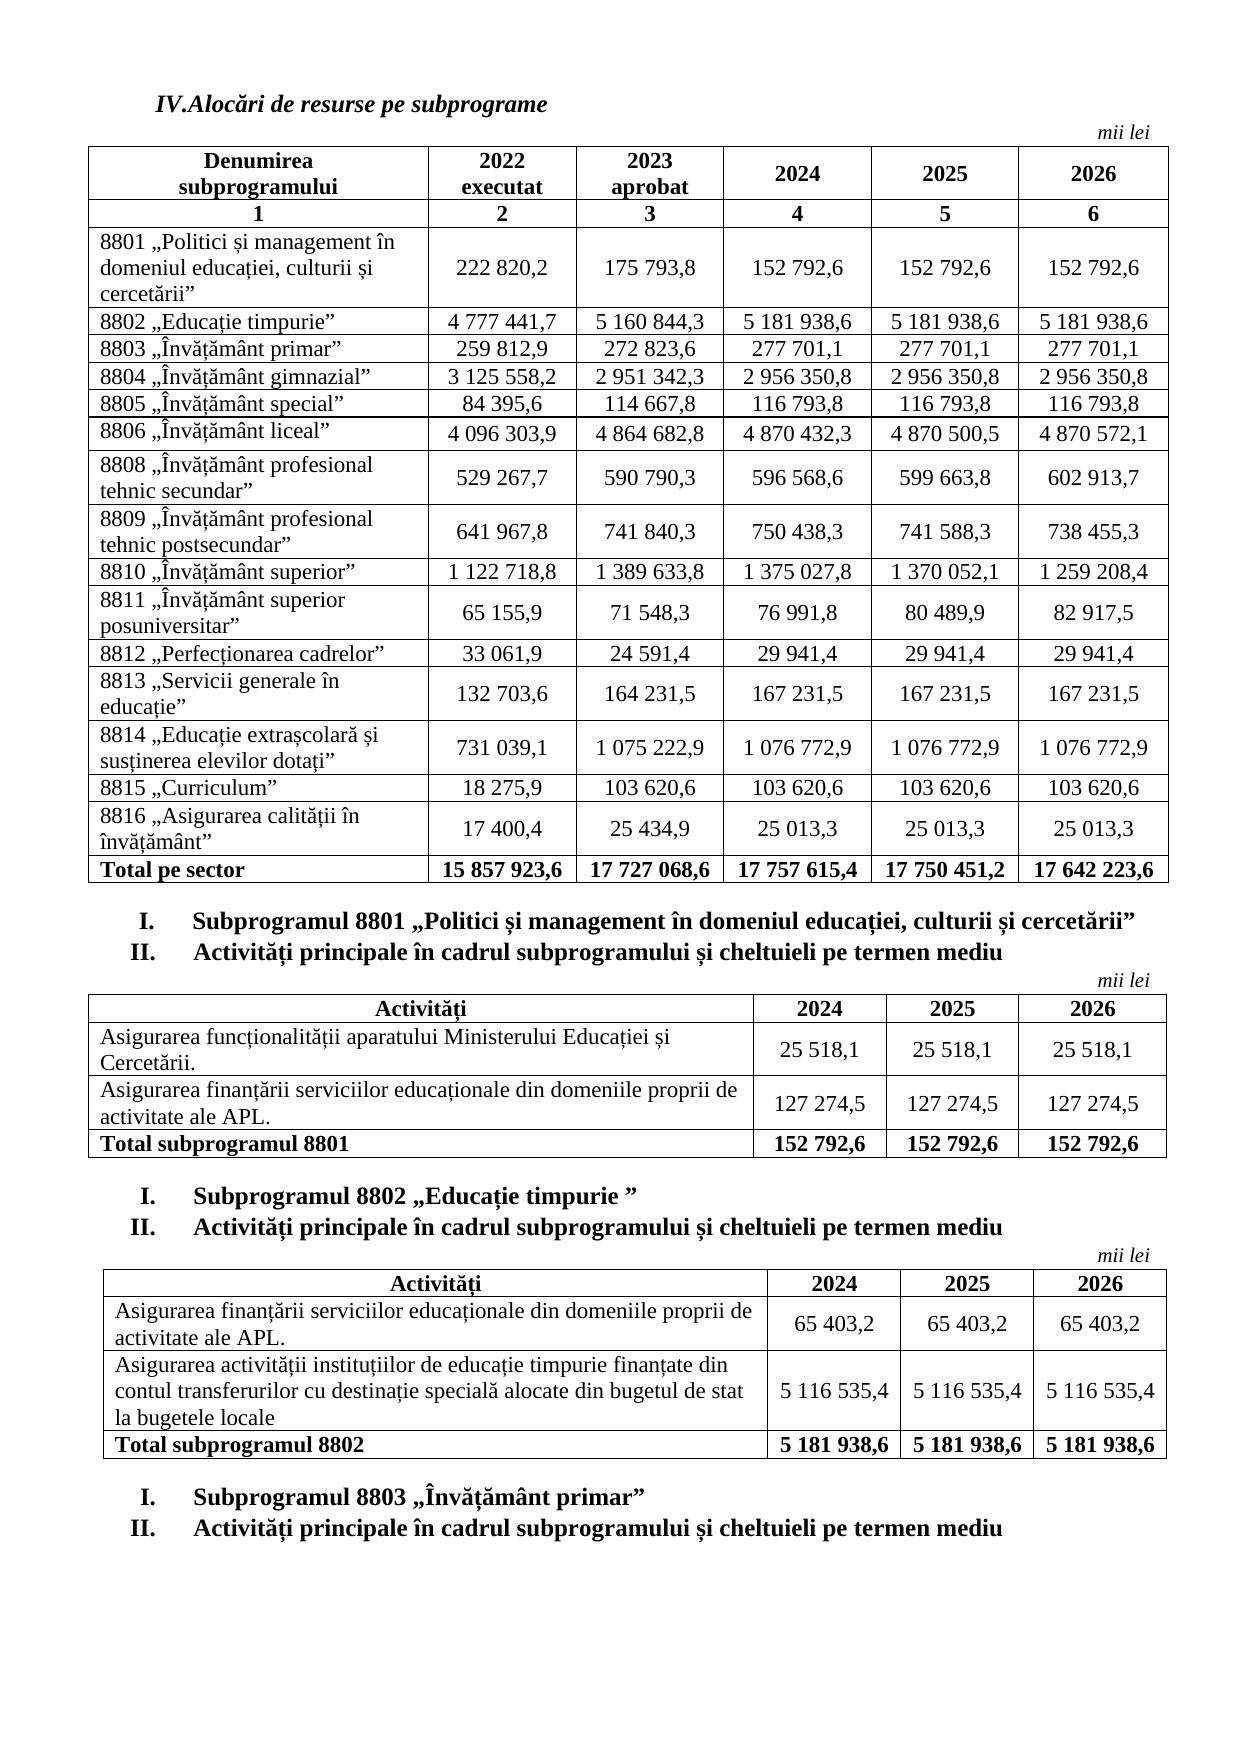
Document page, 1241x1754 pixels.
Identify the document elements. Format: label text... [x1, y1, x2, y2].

table_cell 8814 „Educație extrașcolară și susținerea elevilor dotați” [89, 721, 428, 773]
table_header 2025 [901, 1270, 1033, 1296]
table_cell 1 075 222,9 [577, 721, 723, 773]
table_cell 5 181 938,6 [1034, 1431, 1166, 1457]
table_header Activități [89, 995, 753, 1022]
table_cell 4 870 500,5 [872, 418, 1018, 450]
table_cell 103 620,6 [1019, 775, 1168, 801]
table_cell 1 375 027,8 [724, 559, 871, 585]
table_cell 4 870 432,3 [724, 418, 871, 450]
table_cell 127 274,5 [754, 1076, 886, 1129]
table_cell 277 701,1 [724, 335, 871, 362]
table_cell 152 792,6 [1019, 228, 1168, 307]
table_cell 5 181 938,6 [724, 308, 871, 334]
table_cell 80 489,9 [872, 586, 1018, 638]
table_cell 222 820,2 [429, 228, 576, 307]
table_header 2024 [754, 995, 886, 1022]
table_cell 750 438,3 [724, 505, 871, 557]
table_header 2026 [1034, 1270, 1166, 1296]
table_cell 4 [724, 200, 871, 227]
table_cell 17 757 615,4 [724, 856, 871, 882]
table_cell 1 076 772,9 [1019, 721, 1168, 773]
table_cell 103 620,6 [872, 775, 1018, 801]
table_cell 529 267,7 [429, 451, 576, 504]
table_cell 103 620,6 [724, 775, 871, 801]
table_cell 25 518,1 [754, 1023, 886, 1075]
table_cell 82 917,5 [1019, 586, 1168, 638]
table_cell 25 013,3 [1019, 802, 1168, 854]
table_header 2024 [724, 147, 871, 199]
list Activități principale în cadrul subprogramului și cheltuieli pe termen mediu [156, 937, 1152, 966]
table_cell 114 667,8 [577, 390, 723, 416]
table_cell 76 991,8 [724, 586, 871, 638]
table_cell 1 370 052,1 [872, 559, 1018, 585]
table_cell 65 155,9 [429, 586, 576, 638]
table_cell 3 [577, 200, 723, 227]
table_cell 127 274,5 [1019, 1076, 1166, 1129]
table_cell 8810 „Învățământ superior” [89, 559, 428, 585]
table_cell 17 400,4 [429, 802, 576, 854]
list mii lei [118, 1243, 1152, 1267]
table_cell 4 864 682,8 [577, 418, 723, 450]
table_cell 152 792,6 [887, 1130, 1018, 1157]
list mii lei [118, 968, 1152, 992]
table_cell 8816 „Asigurarea calității în învățământ” [89, 802, 428, 854]
table_cell 1 259 208,4 [1019, 559, 1168, 585]
table_cell 5 181 938,6 [872, 308, 1018, 334]
list Activități principale în cadrul subprogramului și cheltuieli pe termen mediu [156, 1513, 1152, 1542]
table_cell 25 518,1 [887, 1023, 1018, 1075]
table_cell 152 792,6 [754, 1130, 886, 1157]
table_header 2026 [1019, 147, 1168, 199]
table_header 2022 executat [429, 147, 576, 199]
table_cell 272 823,6 [577, 335, 723, 362]
table_cell Total subprogramul 8802 [104, 1431, 767, 1457]
table_cell Total pe sector [89, 856, 428, 882]
table_cell 29 941,4 [724, 640, 871, 666]
table_cell 84 395,6 [429, 390, 576, 416]
table_cell 167 231,5 [1019, 667, 1168, 720]
table_cell 152 792,6 [1019, 1130, 1166, 1157]
table_header 2026 [1019, 995, 1166, 1022]
table_cell Asigurarea finanțării serviciilor educaționale din domeniile proprii de activitate ale APL. [89, 1076, 753, 1129]
table_cell Asigurarea activității instituțiilor de educație timpurie finanțate din contul transferurilor cu destinație specială alocate din bugetul de stat la bugetele locale [104, 1351, 767, 1430]
list Activități principale în cadrul subprogramului și cheltuieli pe termen mediu [156, 1212, 1152, 1241]
table_cell 17 750 451,2 [872, 856, 1018, 882]
table_cell 2 956 350,8 [1019, 363, 1168, 389]
table_cell 8809 „Învățământ profesional tehnic postsecundar” [89, 505, 428, 557]
table_header 2024 [768, 1270, 900, 1296]
table_cell 152 792,6 [724, 228, 871, 307]
table_cell 5 [872, 200, 1018, 227]
table_cell 1 122 718,8 [429, 559, 576, 585]
table_cell Asigurarea funcționalității aparatului Ministerului Educației și Cercetării. [89, 1023, 753, 1075]
table_cell 590 790,3 [577, 451, 723, 504]
table_cell 596 568,6 [724, 451, 871, 504]
table_cell 599 663,8 [872, 451, 1018, 504]
table_cell 5 181 938,6 [768, 1431, 900, 1457]
table_cell 6 [1019, 200, 1168, 227]
table_cell 2 951 342,3 [577, 363, 723, 389]
table_cell 1 076 772,9 [872, 721, 1018, 773]
table_cell 103 620,6 [577, 775, 723, 801]
table_cell 259 812,9 [429, 335, 576, 362]
table_cell 8808 „Învățământ profesional tehnic secundar” [89, 451, 428, 504]
table_cell 8806 „Învățământ liceal” [89, 418, 428, 450]
table_cell 4 870 572,1 [1019, 418, 1168, 450]
list Subprogramul 8802 „Educație timpurie ” [156, 1181, 1152, 1209]
list Subprogramul 8801 „Politici și management în domeniul educației, culturii și cercetării” [154, 906, 1152, 935]
table_cell 1 076 772,9 [724, 721, 871, 773]
table_cell 167 231,5 [724, 667, 871, 720]
table_cell 738 455,3 [1019, 505, 1168, 557]
table_header Denumirea subprogramului [89, 147, 428, 199]
table_cell 8815 „Curriculum” [89, 775, 428, 801]
table_cell 3 125 558,2 [429, 363, 576, 389]
table_cell 5 181 938,6 [1019, 308, 1168, 334]
table_cell 5 116 535,4 [901, 1351, 1033, 1430]
table_cell Total subprogramul 8801 [89, 1130, 753, 1157]
table_cell 164 231,5 [577, 667, 723, 720]
table_cell 65 403,2 [901, 1297, 1033, 1350]
table_cell 8801 „Politici și management în domeniul educației, culturii și cercetării” [89, 228, 428, 307]
table_cell 2 956 350,8 [724, 363, 871, 389]
table_cell 5 181 938,6 [901, 1431, 1033, 1457]
table_cell 2 [429, 200, 576, 227]
table_cell 25 013,3 [724, 802, 871, 854]
text IV.Alocări de resurse pe subprograme [155, 89, 1152, 117]
table_cell 33 061,9 [429, 640, 576, 666]
list Subprogramul 8803 „Învățământ primar” [156, 1482, 1152, 1511]
table_cell 741 840,3 [577, 505, 723, 557]
table_cell 25 013,3 [872, 802, 1018, 854]
table_cell 24 591,4 [577, 640, 723, 666]
table_cell 167 231,5 [872, 667, 1018, 720]
table_cell 25 518,1 [1019, 1023, 1166, 1075]
table_cell 71 548,3 [577, 586, 723, 638]
table_cell 8812 „Perfecționarea cadrelor” [89, 640, 428, 666]
table_cell 116 793,8 [724, 390, 871, 416]
table_cell 15 857 923,6 [429, 856, 576, 882]
table_cell 29 941,4 [872, 640, 1018, 666]
table_cell 741 588,3 [872, 505, 1018, 557]
table_header Activități [104, 1270, 767, 1296]
table_cell 65 403,2 [1034, 1297, 1166, 1350]
table_cell 65 403,2 [768, 1297, 900, 1350]
table_cell 17 727 068,6 [577, 856, 723, 882]
table_cell 731 039,1 [429, 721, 576, 773]
table_cell 1 389 633,8 [577, 559, 723, 585]
table_cell Asigurarea finanțării serviciilor educaționale din domeniile proprii de activitate ale APL. [104, 1297, 767, 1350]
table_cell 641 967,8 [429, 505, 576, 557]
table_cell 8805 „Învățământ special” [89, 390, 428, 416]
table_cell 152 792,6 [872, 228, 1018, 307]
table_cell 132 703,6 [429, 667, 576, 720]
table_header 2025 [872, 147, 1018, 199]
table_cell 127 274,5 [887, 1076, 1018, 1129]
table_cell 25 434,9 [577, 802, 723, 854]
table_cell 277 701,1 [872, 335, 1018, 362]
table_cell 5 116 535,4 [768, 1351, 900, 1430]
table_cell 1 [89, 200, 428, 227]
table_cell 5 160 844,3 [577, 308, 723, 334]
table_cell 2 956 350,8 [872, 363, 1018, 389]
table_cell 116 793,8 [1019, 390, 1168, 416]
table_cell 175 793,8 [577, 228, 723, 307]
table_cell 116 793,8 [872, 390, 1018, 416]
table_cell 4 777 441,7 [429, 308, 576, 334]
table_cell 277 701,1 [1019, 335, 1168, 362]
table_header 2023 aprobat [577, 147, 723, 199]
table_cell 602 913,7 [1019, 451, 1168, 504]
table_cell 4 096 303,9 [429, 418, 576, 450]
table_cell 18 275,9 [429, 775, 576, 801]
table_cell 29 941,4 [1019, 640, 1168, 666]
table_cell 8803 „Învățământ primar” [89, 335, 428, 362]
table_cell 8804 „Învățământ gimnazial” [89, 363, 428, 389]
table_cell 5 116 535,4 [1034, 1351, 1166, 1430]
table_cell 17 642 223,6 [1019, 856, 1168, 882]
table_header 2025 [887, 995, 1018, 1022]
table_cell 8813 „Servicii generale în educație” [89, 667, 428, 720]
table_cell 8811 „Învățământ superior posuniversitar” [89, 586, 428, 638]
list mii lei [118, 120, 1152, 144]
table_cell 8802 „Educație timpurie” [89, 308, 428, 334]
